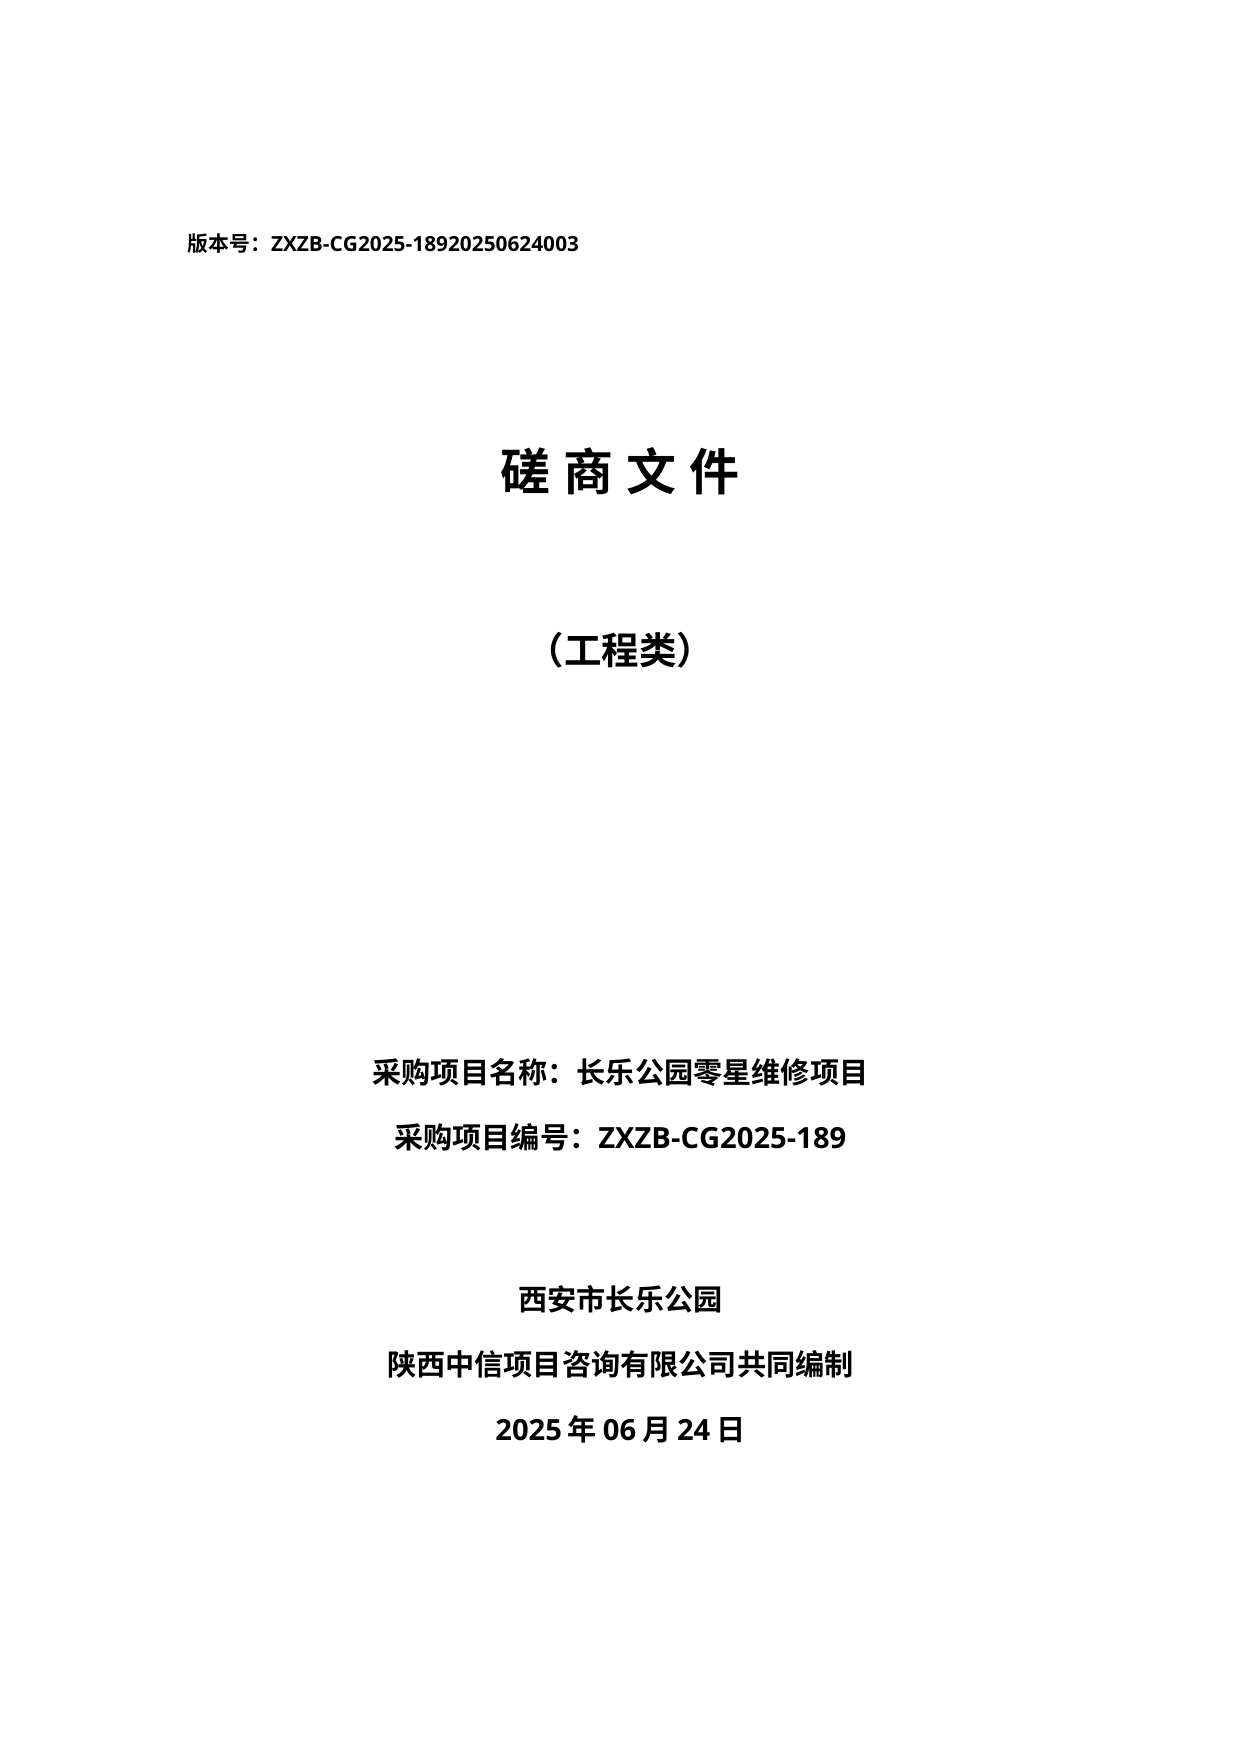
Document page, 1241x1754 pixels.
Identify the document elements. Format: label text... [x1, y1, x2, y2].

text 采购项目编号：ZXZB-CG2025-189 [187, 1104, 1053, 1267]
text 采购项目名称：长乐公园零星维修项目 [187, 1039, 1053, 1104]
text 2025年06月24日 [187, 1397, 1053, 1462]
text 西安市长乐公园 [187, 1267, 1053, 1332]
text 磋 商 文 件 [187, 422, 1053, 617]
text 版本号：ZXZB-CG2025-18920250624003 [187, 227, 1053, 422]
text （工程类） [187, 617, 1053, 1039]
text 陕西中信项目咨询有限公司共同编制 [187, 1332, 1053, 1397]
